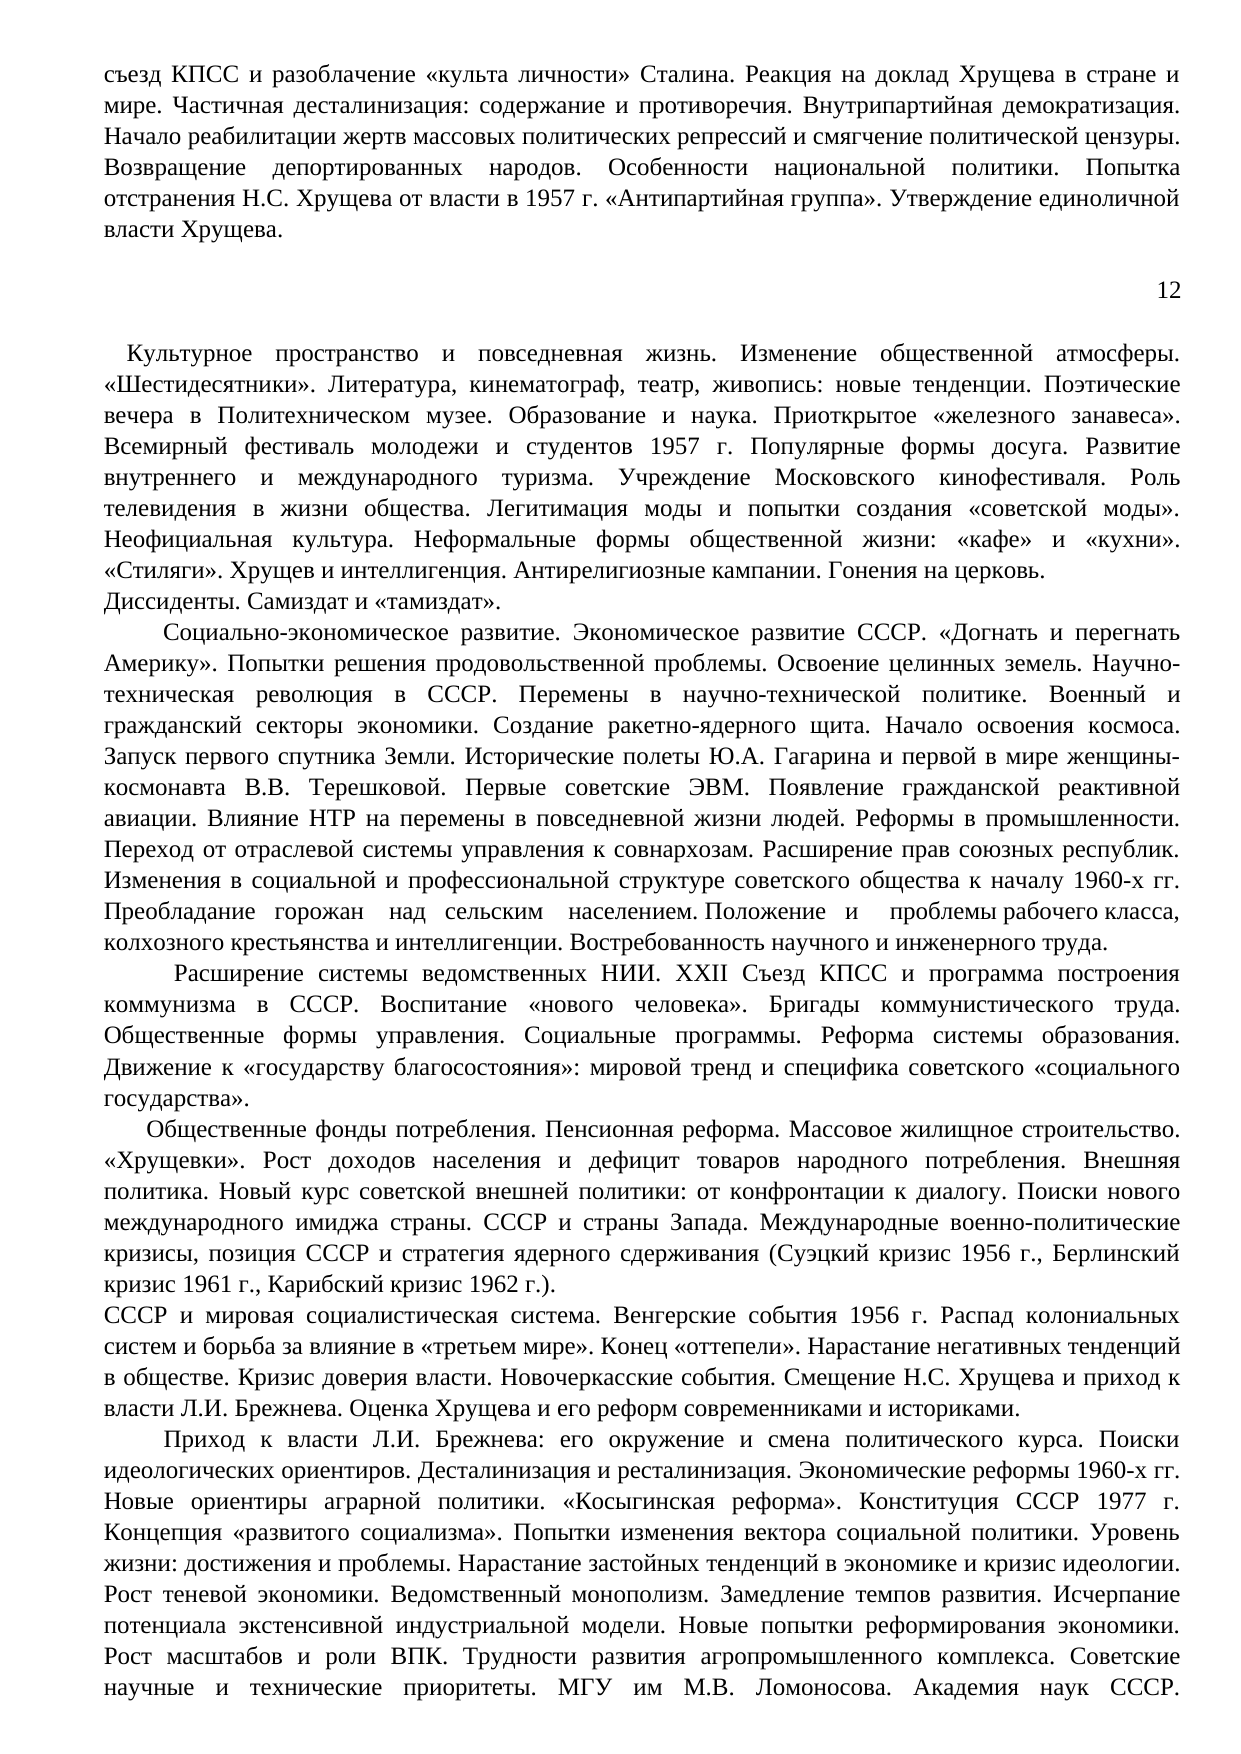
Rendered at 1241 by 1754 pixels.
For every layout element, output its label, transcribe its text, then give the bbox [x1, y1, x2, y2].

text Социально-экономическое развитие. Экономическое развитие СССР. «Догнать и перегнать Америку». Попытки решения продовольственной проблемы. Освоение целинных земель. Научно- техническая революция в СССР. Перемены в научно-технической политике. Военный и гражданский секторы экономики. Создание ракетно-ядерного щита. Начало освоения космоса. Запуск первого спутника Земли. Исторические полеты Ю.А. Гагарина и первой в мире женщины- космонавта В.В. Терешковой. Первые советские ЭВМ. Появление гражданской реактивной авиации. Влияние НТР на перемены в повседневной жизни людей. Реформы в промышленности. Переход от отраслевой системы управления к совнархозам. Расширение прав союзных республик. Изменения в социальной и профессиональной структуре советского общества к началу 1960-х гг. Преобладание горожан над сельским населением. Положение и проблемы рабочего класса, [103, 617, 1181, 925]
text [103, 1424, 1181, 1701]
text Расширение системы ведомственных НИИ. XXII Съезд КПСС и программа построения коммунизма в СССР. Воспитание «нового человека». Бригады коммунистического труда. Общественные формы управления. Социальные программы. Реформа системы образования. Движение к «государству благосостояния»: мировой тренд и специфика советского «социального государства». [103, 958, 1181, 1111]
text Общественные фонды потребления. Пенсионная реформа. Массовое жилищное строительство. «Хрущевки». Рост доходов населения и дефицит товаров народного потребления. Внешняя политика. Новый курс советской внешней политики: от конфронтации к диалогу. Поиски нового международного имиджа страны. СССР и страны Запада. Международные военно-политические кризисы, позиция СССР и стратегия ядерного сдерживания (Суэцкий кризис 1956 г., Берлинский кризис 1961 г., Карибский кризис 1962 г.). [103, 1114, 1181, 1298]
text СССР и мировая социалистическая система. Венгерские события 1956 г. Распад колониальных систем и борьба за влияние в «третьем мире». Конец «оттепели». Нарастание негативных тенденций в обществе. Кризис доверия власти. Новочеркасские события. Смещение Н.С. Хрущева и приход к власти Л.И. Брежнева. Оценка Хрущева и его реформ современниками и историками. [103, 1300, 1181, 1422]
text Диссиденты. Самиздат и «тамиздат». [103, 586, 1181, 615]
text 12 [103, 276, 1181, 304]
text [103, 59, 1181, 243]
text Культурное пространство и повседневная жизнь. Изменение общественной атмосферы. «Шестидесятники». Литература, кинематограф, театр, живопись: новые тенденции. Поэтические вечера в Политехническом музее. Образование и наука. Приоткрытое «железного занавеса». Всемирный фестиваль молодежи и студентов 1957 г. Популярные формы досуга. Развитие внутреннего и международного туризма. Учреждение Московского кинофестиваля. Роль телевидения в жизни общества. Легитимация моды и попытки создания «советской моды». Неофициальная культура. Неформальные формы общественной жизни: «кафе» и «кухни». «Стиляги». Хрущев и интеллигенция. Антирелигиозные кампании. Гонения на церковь. [103, 338, 1181, 584]
text колхозного крестьянства и интеллигенции. Востребованность научного и инженерного труда. [103, 927, 1181, 956]
